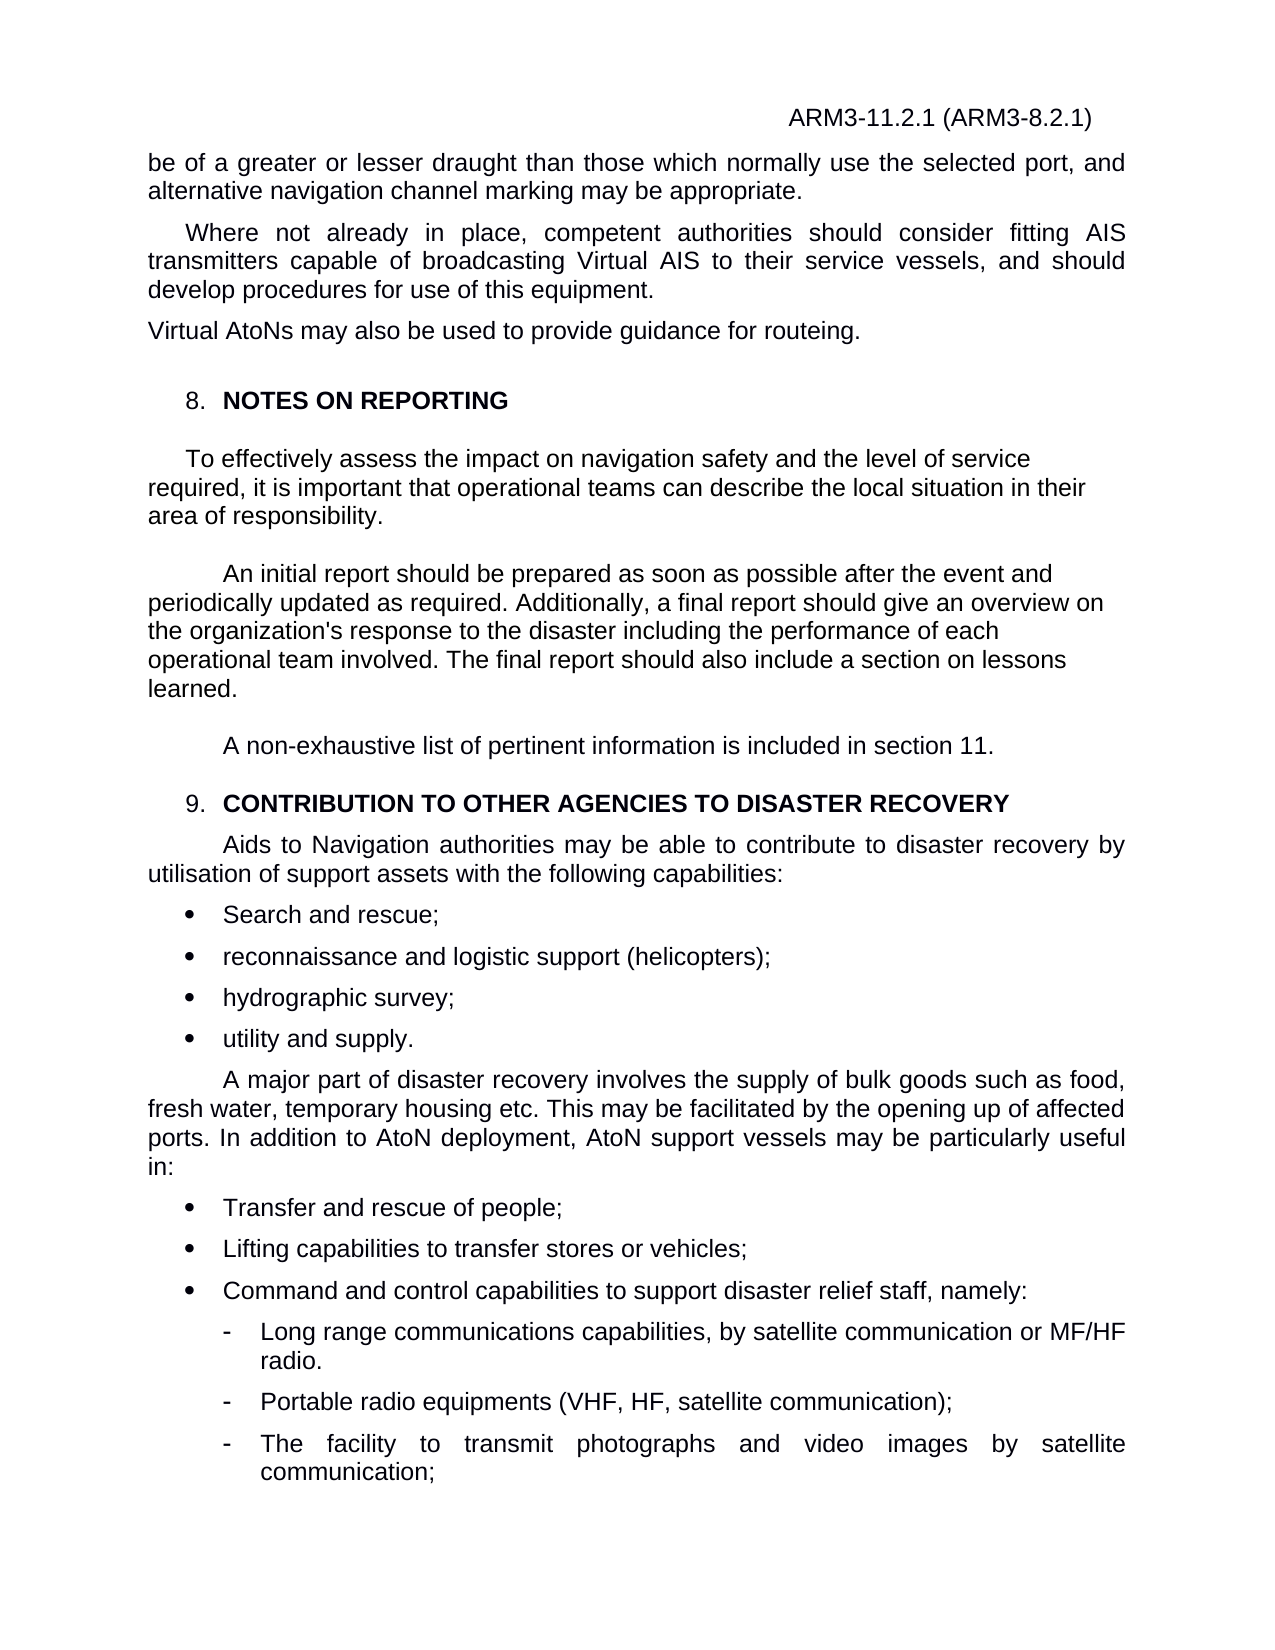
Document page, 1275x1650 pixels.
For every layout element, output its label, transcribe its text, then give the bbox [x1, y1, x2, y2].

text A non-exhaustive list of pertinent information is included in section 11. [148, 731, 1127, 760]
list CONTRIBUTION TO OTHER AGENCIES TO DISASTER RECOVERY [185, 789, 1127, 818]
list hydrographic survey; [185, 983, 1127, 1012]
list Search and rescue; [185, 900, 1127, 929]
text An initial report should be prepared as soon as possible after the event and periodically updated as required. Additionally, a final report should give an overview on the organization's response to the disaster including the performance of each operational team involved. The final report should also include a section on lessons learned. [148, 559, 1127, 703]
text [148, 148, 1127, 205]
text Virtual AtoNs may also be used to provide guidance for routeing. [148, 316, 1127, 345]
text A major part of disaster recovery involves the supply of bulk goods such as food, fresh water, temporary housing etc. This may be facilitated by the opening up of affected ports. In addition to AtoN deployment, AtoN support vessels may be particularly useful in: [148, 1066, 1127, 1181]
list utility and supply. [185, 1024, 1127, 1053]
list Transfer and rescue of people; [185, 1193, 1127, 1222]
list NOTES ON REPORTING [185, 386, 1127, 415]
list reconnaissance and logistic support (helicopters); [185, 941, 1127, 970]
text Where not already in place, competent authorities should consider fitting AIS transmitters capable of broadcasting Virtual AIS to their service vessels, and should develop procedures for use of this equipment. [148, 218, 1127, 304]
list Long range communications capabilities, by satellite communication or MF/HF radio. [223, 1317, 1127, 1375]
text To effectively assess the impact on navigation safety and the level of service required, it is important that operational teams can describe the local situation in their area of responsibility. [148, 444, 1127, 530]
list Command and control capabilities to support disaster relief staff, namely: [185, 1276, 1127, 1304]
list Portable radio equipments (VHF, HF, satellite communication); [223, 1387, 1127, 1416]
text Aids to Navigation authorities may be able to contribute to disaster recovery by utilisation of support assets with the following capabilities: [148, 830, 1127, 888]
list Lifting capabilities to transfer stores or vehicles; [185, 1234, 1127, 1263]
list The facility to transmit photographs and video images by satellite communication; [223, 1428, 1127, 1486]
